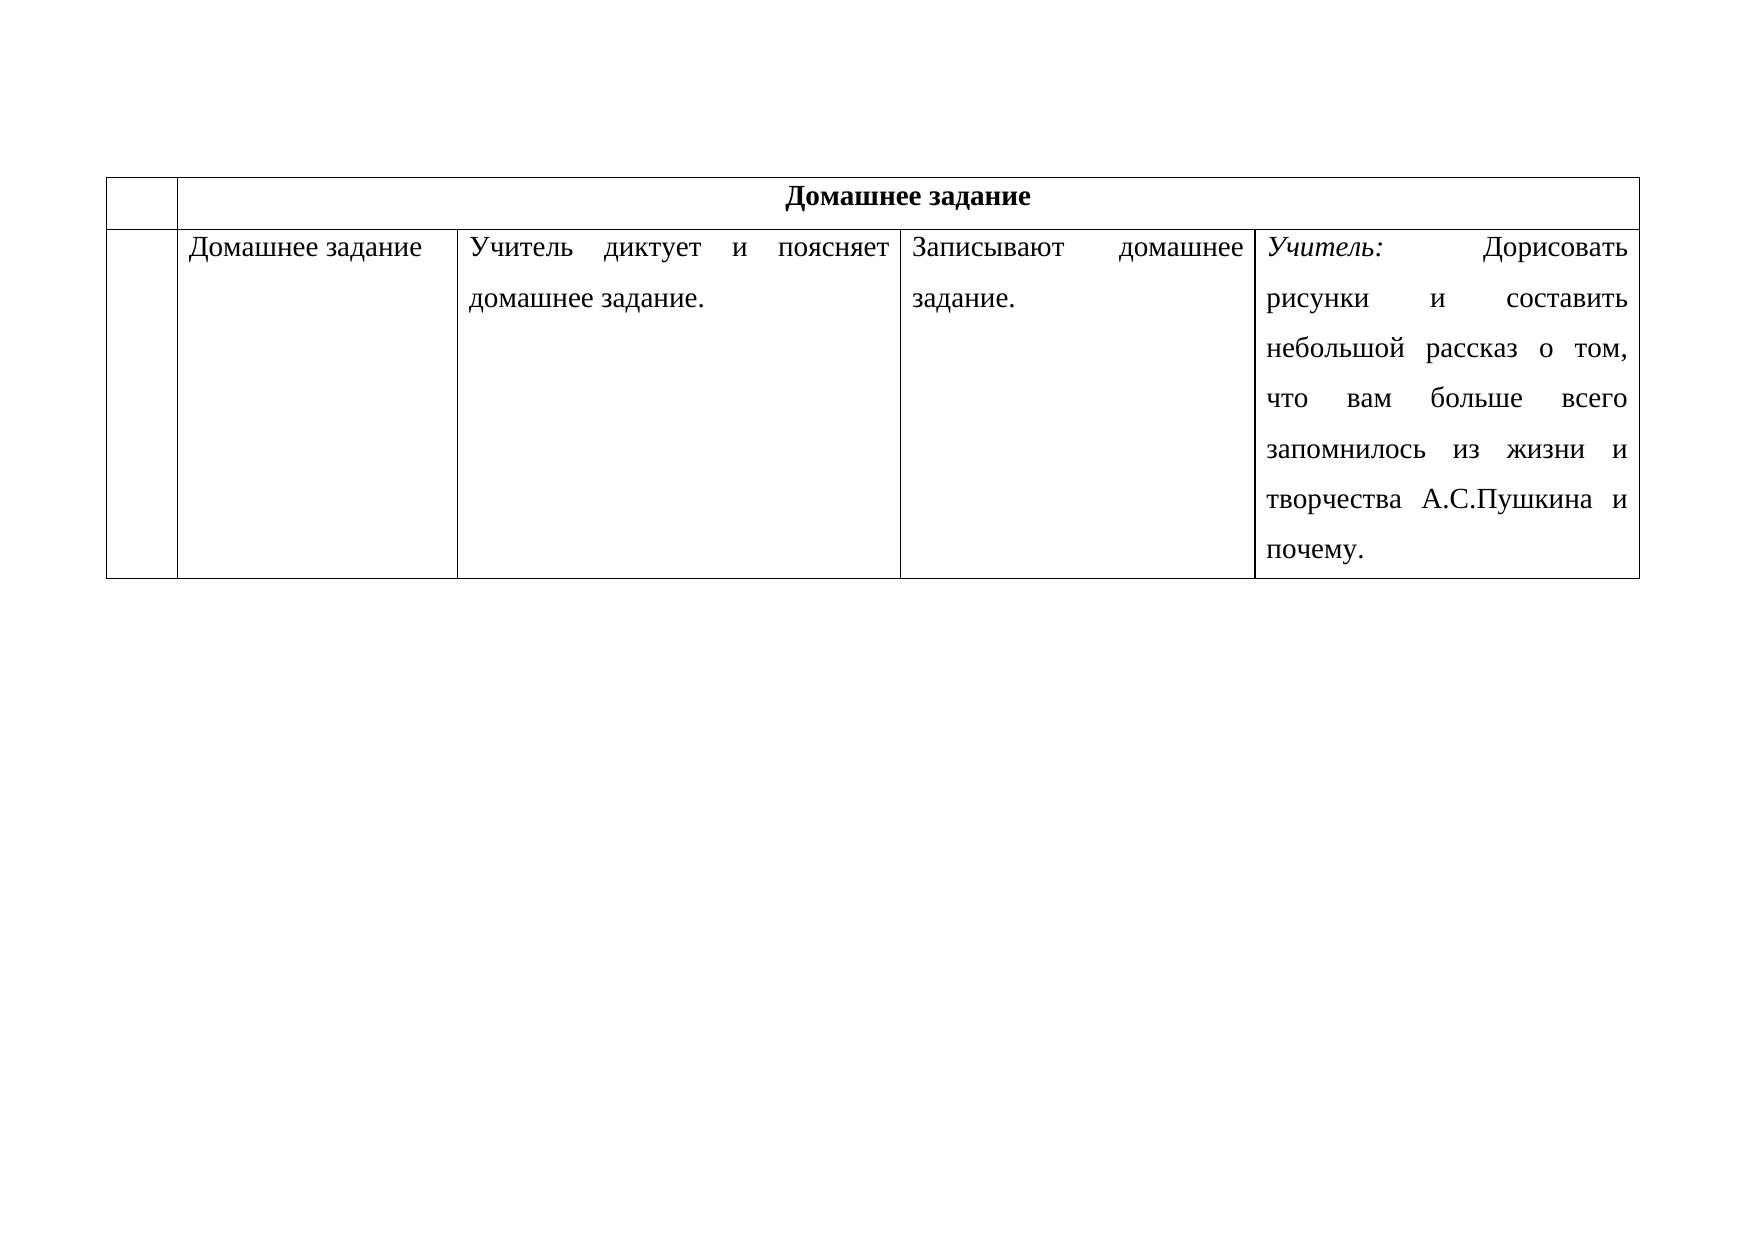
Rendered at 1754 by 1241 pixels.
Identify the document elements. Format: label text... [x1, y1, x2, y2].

table_cell Записывают домашнее задание. [901, 230, 1254, 578]
table_cell Домашнее задание [178, 178, 1639, 228]
table_cell [107, 178, 177, 228]
table_cell Учитель: Дорисовать рисунки и составить небольшой рассказ о том, что вам больше всего запомнилось из жизни и творчества А.С.Пушкина и почему. [1256, 230, 1639, 578]
table_cell [107, 230, 177, 578]
table_cell Домашнее задание [178, 230, 457, 578]
table_cell Учитель диктует и поясняет домашнее задание. [458, 230, 900, 578]
